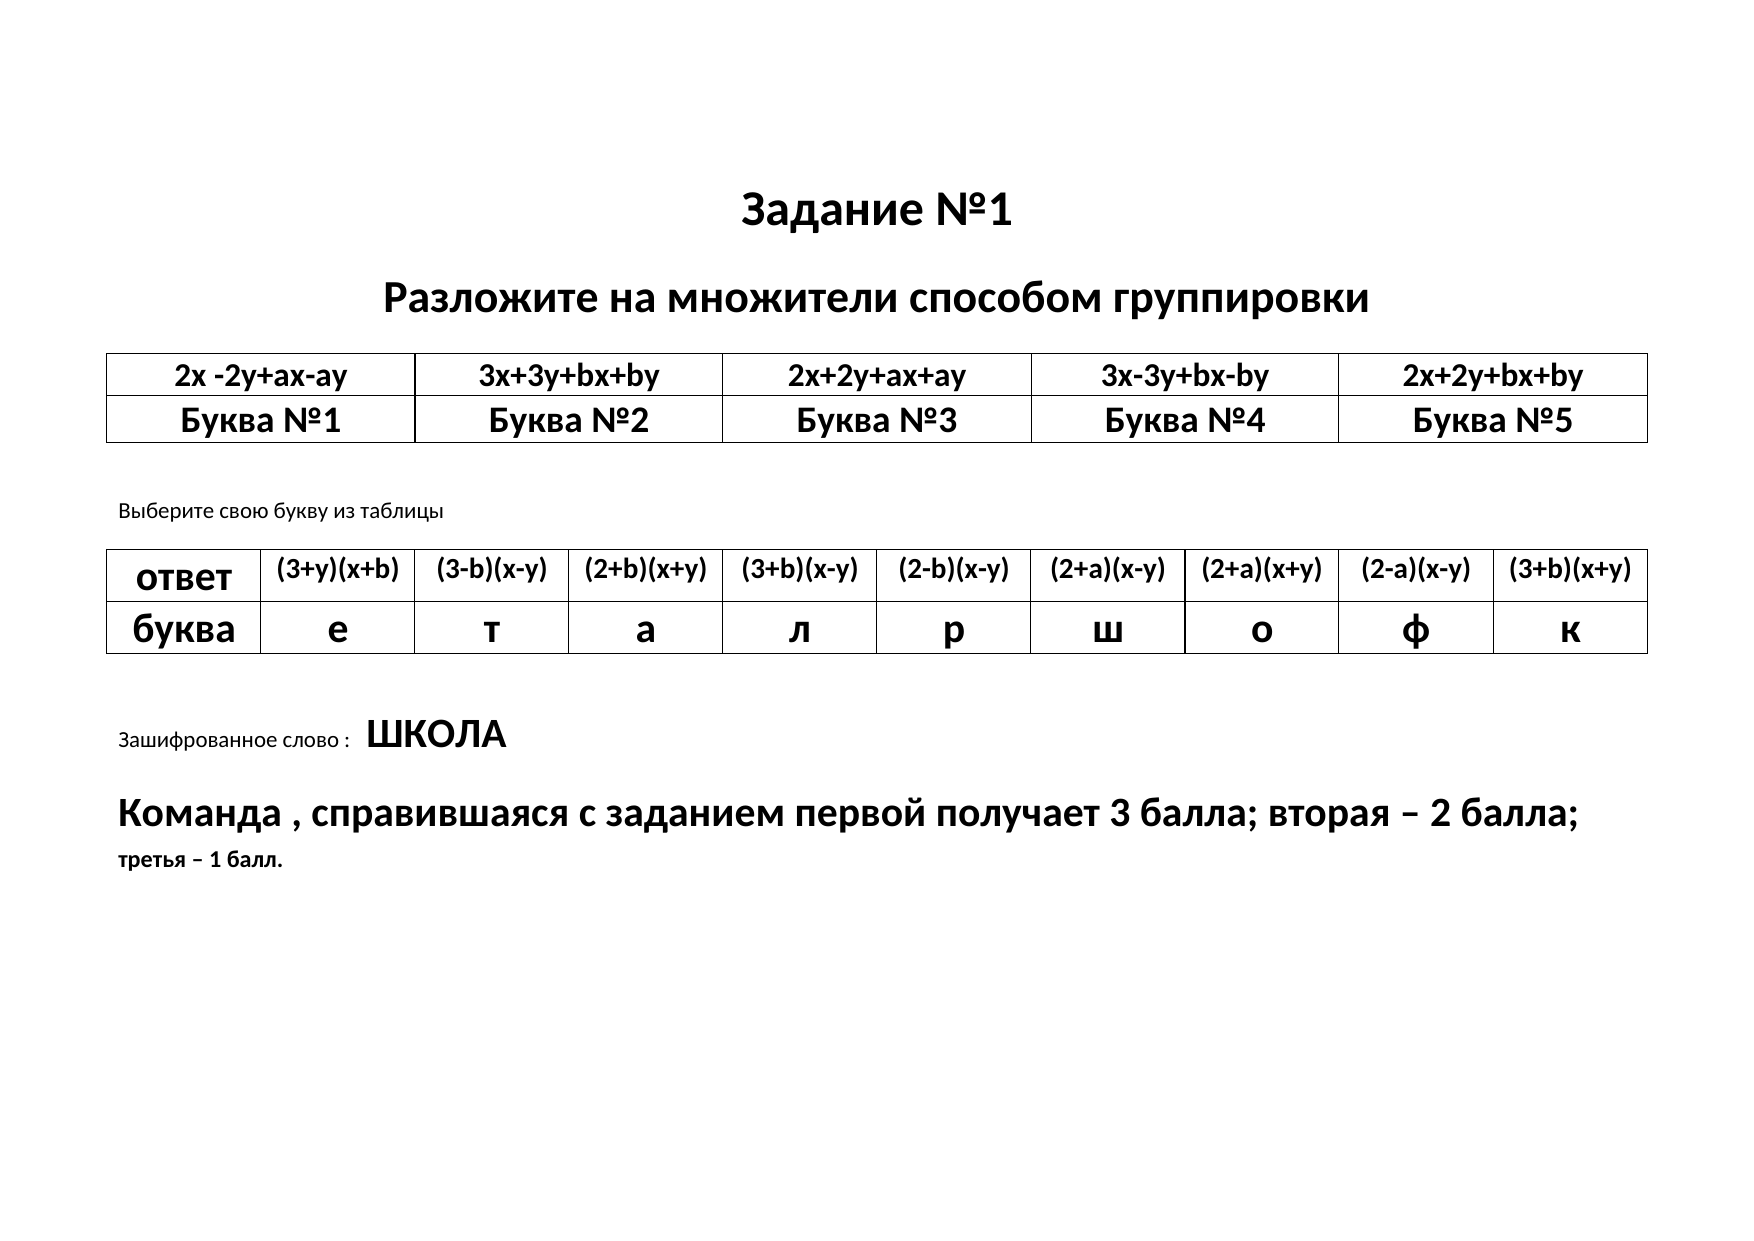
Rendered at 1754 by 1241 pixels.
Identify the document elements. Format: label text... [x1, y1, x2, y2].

table_header 2х -2у+ах-ау [107, 354, 414, 395]
table_cell о [1186, 602, 1338, 653]
table_header 2x+2y+bx+by [1339, 354, 1647, 395]
text Задание №1 [118, 177, 1636, 238]
table_cell л [723, 602, 876, 653]
table_header (2+a)(x-y) [1031, 550, 1184, 601]
table_header 3х+3у+bx+by [416, 354, 722, 395]
table_header 3х-3у+bx-by [1032, 354, 1338, 395]
table_header (2-b)(x-y) [877, 550, 1030, 601]
table_header (2-a)(x-y) [1339, 550, 1493, 601]
table_cell к [1494, 602, 1647, 653]
table_header (3+b)(x-y) [723, 550, 876, 601]
text Разложите на множители способом группировки [118, 268, 1636, 324]
table_cell Буква №4 [1032, 396, 1338, 442]
table_cell е [261, 602, 414, 653]
table_header (3+y)(x+b) [261, 550, 414, 601]
table_cell Буква №2 [416, 396, 722, 442]
table_header (2+b)(x+y) [569, 550, 722, 601]
table_cell Буква №1 [107, 396, 414, 442]
table_cell ф [1339, 602, 1493, 653]
table_cell р [877, 602, 1030, 653]
table_cell Буква №3 [723, 396, 1031, 442]
text Выберите свою букву из таблицы [118, 496, 1636, 524]
table_cell т [415, 602, 568, 653]
table_header ответ [107, 550, 260, 601]
table_header (3-b)(x-y) [415, 550, 568, 601]
table_cell Буква №5 [1339, 396, 1647, 442]
text Зашифрованное слово : ШКОЛА [118, 707, 1636, 758]
table_header (2+a)(x+y) [1186, 550, 1338, 601]
text Команда , справившаяся с заданием первой получает 3 балла; вторая – 2 балла; третья – 1 балл. [118, 786, 1636, 895]
table_cell ш [1031, 602, 1184, 653]
table_header 2x+2y+ax+ay [723, 354, 1031, 395]
table_cell а [569, 602, 722, 653]
table_cell буква [107, 602, 260, 653]
table_header (3+b)(x+y) [1494, 550, 1647, 601]
